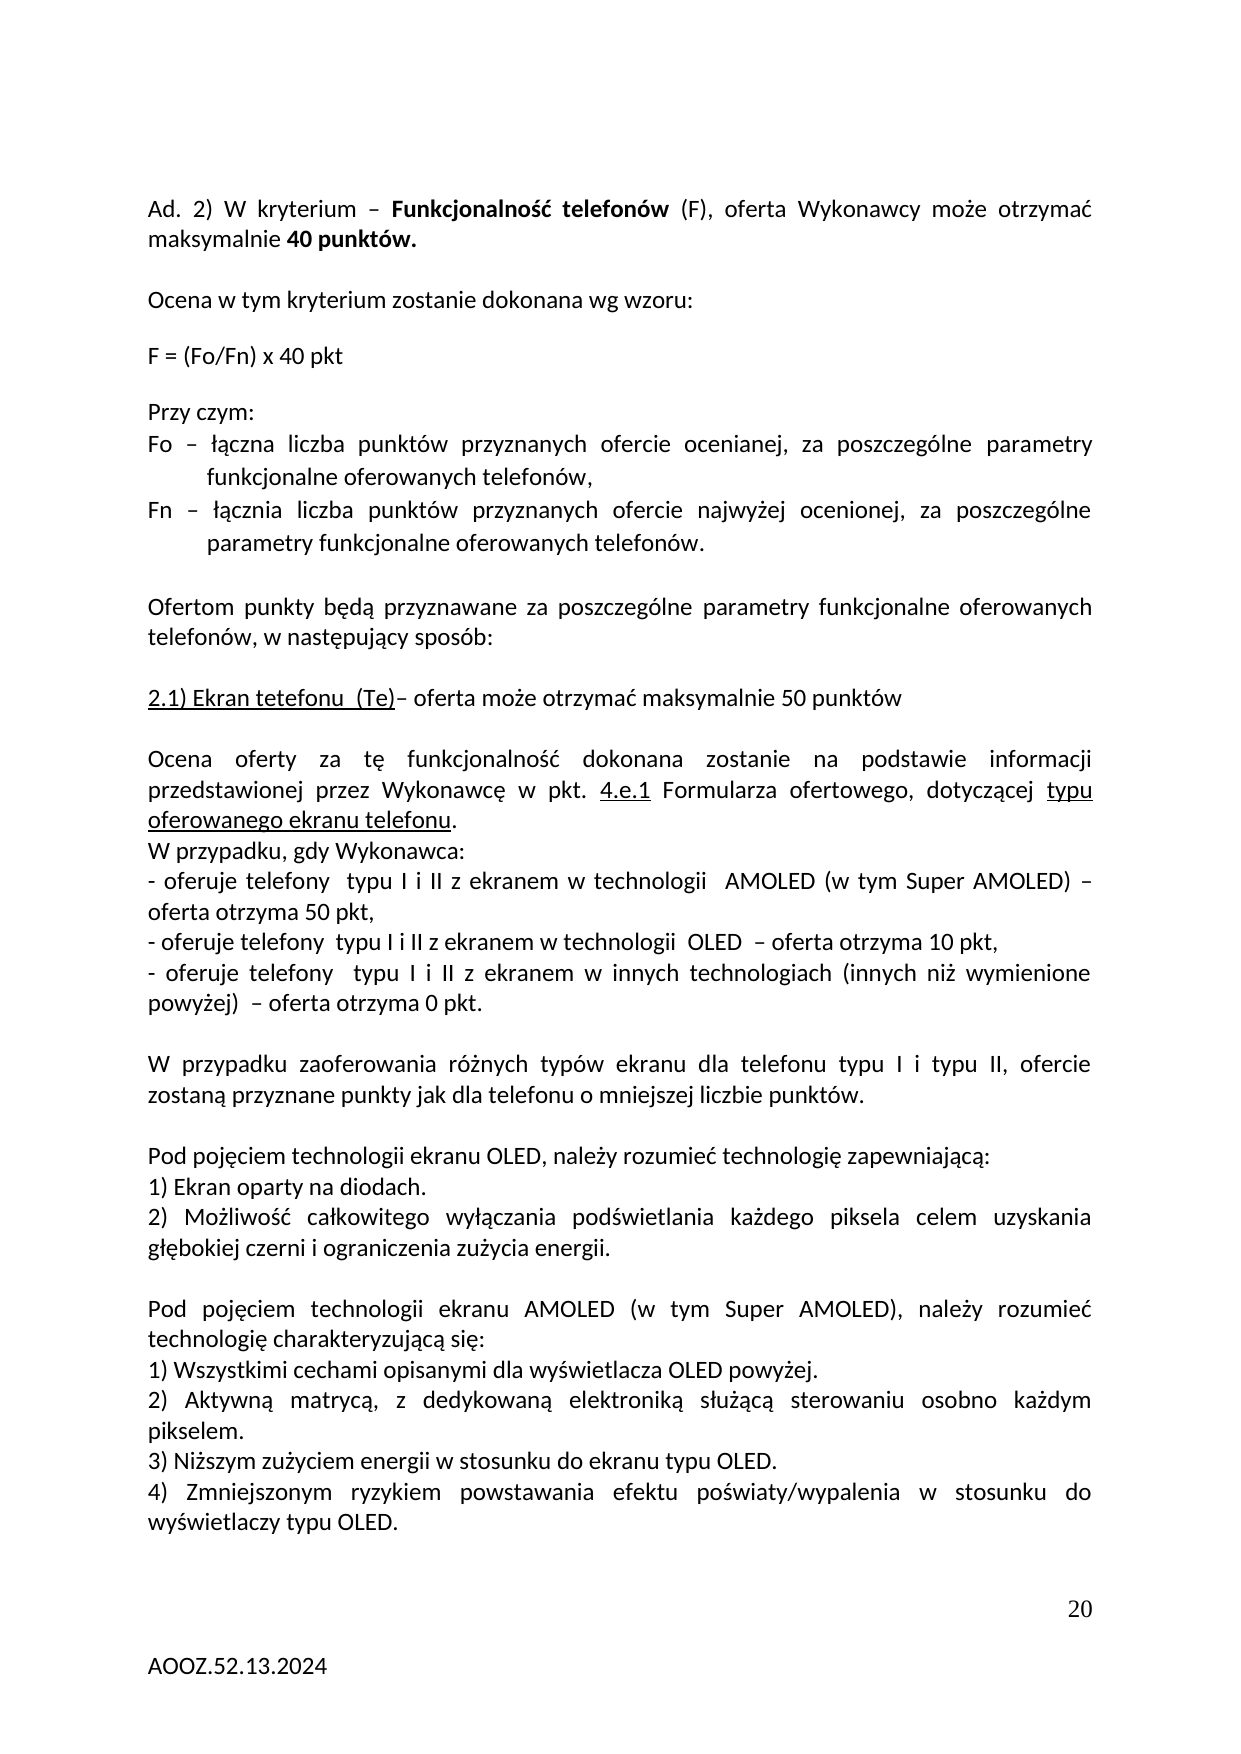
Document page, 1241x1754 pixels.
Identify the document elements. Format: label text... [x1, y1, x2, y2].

text - oferuje telefony typu I i II z ekranem w innych technologiach (innych niż wymienione powyżej) – oferta otrzyma 0 pkt. [148, 957, 1093, 1018]
text 2) Aktywną matrycą, z dedykowaną elektroniką służącą sterowaniu osobno każdym pikselem. [148, 1384, 1093, 1445]
text Ofertom punkty będą przyznawane za poszczególne parametry funkcjonalne oferowanych telefonów, w następujący sposób: [148, 591, 1093, 652]
text 2) Możliwość całkowitego wyłączania podświetlania każdego piksela celem uzyskania głębokiej czerni i ograniczenia zużycia energii. [148, 1201, 1093, 1262]
text Ocena oferty za tę funkcjonalność dokonana zostanie na podstawie informacji przedstawionej przez Wykonawcę w pkt. 4.e.1 Formularza ofertowego, dotyczącej typu oferowanego ekranu telefonu. [148, 743, 1093, 835]
text Fo – łączna liczba punktów przyznanych ofercie ocenianej, za poszczególne parametry funkcjonalne oferowanych telefonów, [148, 428, 1093, 492]
text 1) Ekran oparty na diodach. [148, 1171, 1093, 1201]
text - oferuje telefony typu I i II z ekranem w technologii OLED – oferta otrzyma 10 pkt, [148, 926, 1093, 957]
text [148, 284, 1093, 315]
text F = (Fo/Fn) x 40 pkt [148, 340, 1093, 371]
text Przy czym: [148, 396, 1093, 426]
text Fn – łącznia liczba punktów przyznanych ofercie najwyżej ocenionej, za poszczególne parametry funkcjonalne oferowanych telefonów. [148, 494, 1093, 558]
text Pod pojęciem technologii ekranu OLED, należy rozumieć technologię zapewniającą: [148, 1140, 1093, 1171]
text 1) Wszystkimi cechami opisanymi dla wyświetlacza OLED powyżej. [148, 1354, 1093, 1384]
text W przypadku zaoferowania różnych typów ekranu dla telefonu typu I i typu II, ofercie zostaną przyznane punkty jak dla telefonu o mniejszej liczbie punktów. [148, 1048, 1093, 1109]
text 3) Niższym zużyciem energii w stosunku do ekranu typu OLED. [148, 1445, 1093, 1476]
text 4) Zmniejszonym ryzykiem powstawania efektu poświaty/wypalenia w stosunku do wyświetlaczy typu OLED. [148, 1476, 1093, 1537]
text Ad. 2) W kryterium – Funkcjonalność telefonów (F), oferta Wykonawcy może otrzymać maksymalnie 40 punktów. [148, 193, 1093, 254]
text Pod pojęciem technologii ekranu AMOLED (w tym Super AMOLED), należy rozumieć technologię charakteryzującą się: [148, 1293, 1093, 1354]
text W przypadku, gdy Wykonawca: [148, 835, 1093, 865]
text - oferuje telefony typu I i II z ekranem w technologii AMOLED (w tym Super AMOLED) – oferta otrzyma 50 pkt, [148, 865, 1093, 926]
text 2.1) Ekran tetefonu (Te)– oferta może otrzymać maksymalnie 50 punktów [148, 682, 1093, 713]
